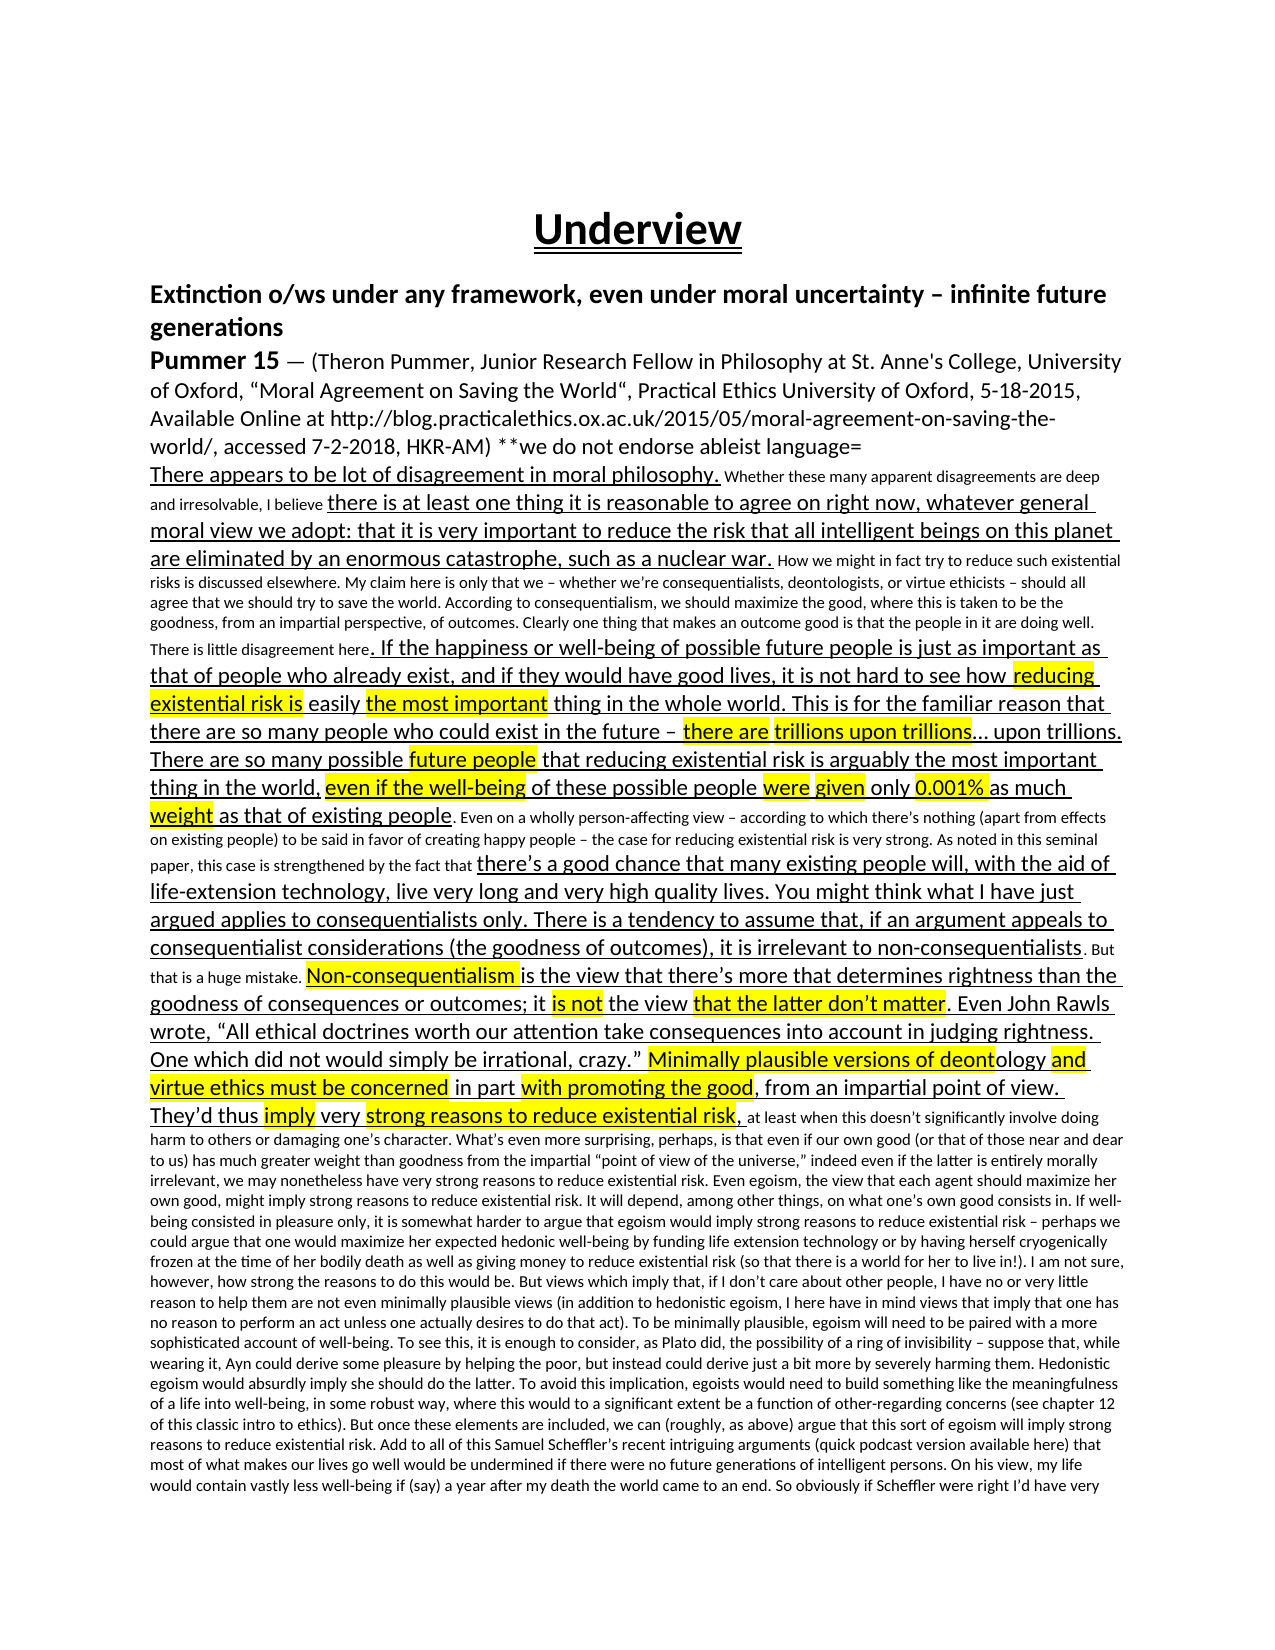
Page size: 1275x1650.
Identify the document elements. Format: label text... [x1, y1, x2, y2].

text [150, 460, 1125, 1495]
subtitle Underview [150, 200, 1125, 256]
text Pummer 15 — (Theron Pummer, Junior Research Fellow in Philosophy at St. Anne's College, University of Oxford, “Moral Agreement on Saving the World“, Practical Ethics University of Oxford, 5-18-2015, Available Online at http://blog.practicalethics.ox.ac.uk/2015/05/moral-agreement-on-saving-the-world/, accessed 7-2-2018, HKR-AM) **we do not endorse ableist language= [150, 343, 1125, 460]
subtitle Extinction o/ws under any framework, even under moral uncertainty – infinite future generations [150, 277, 1125, 343]
